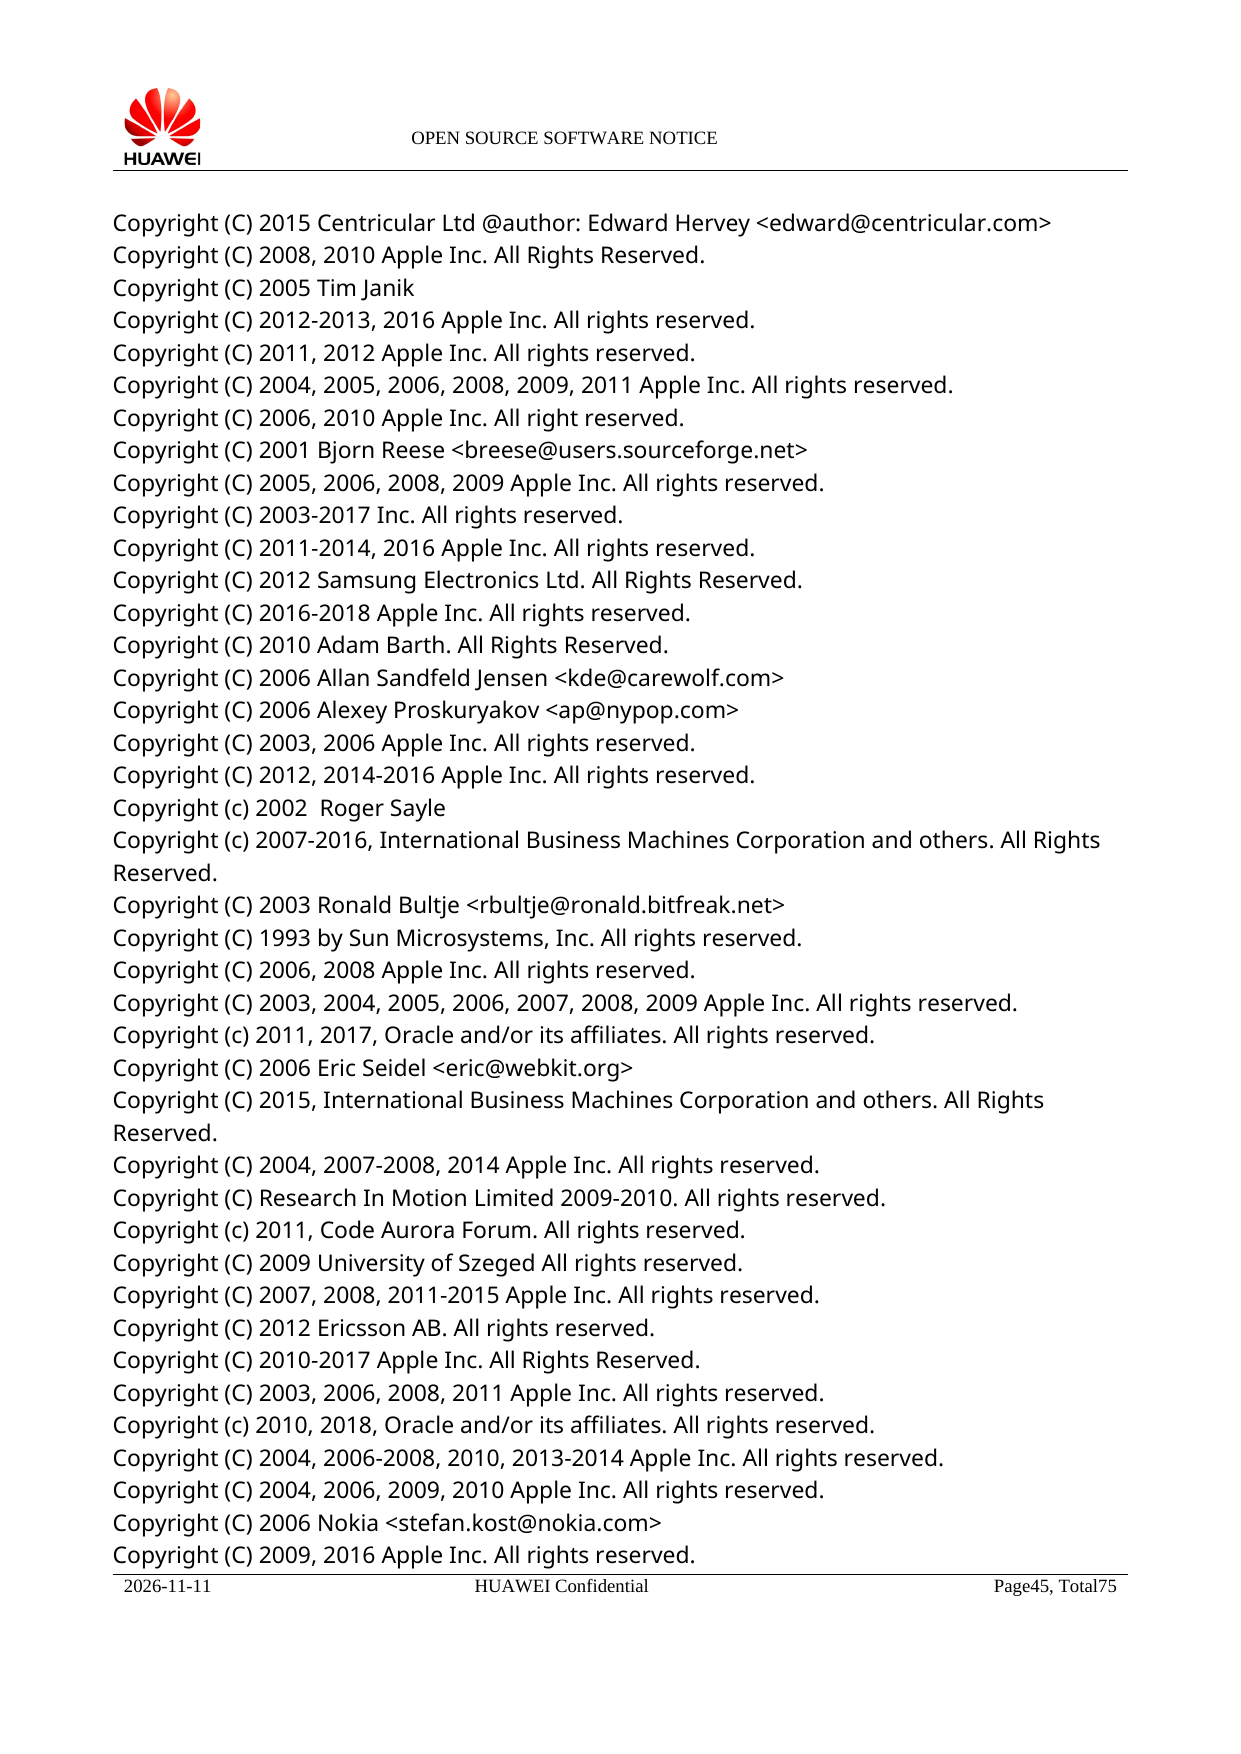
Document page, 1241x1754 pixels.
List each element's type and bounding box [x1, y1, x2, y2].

picture [124, 88, 201, 165]
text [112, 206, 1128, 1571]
